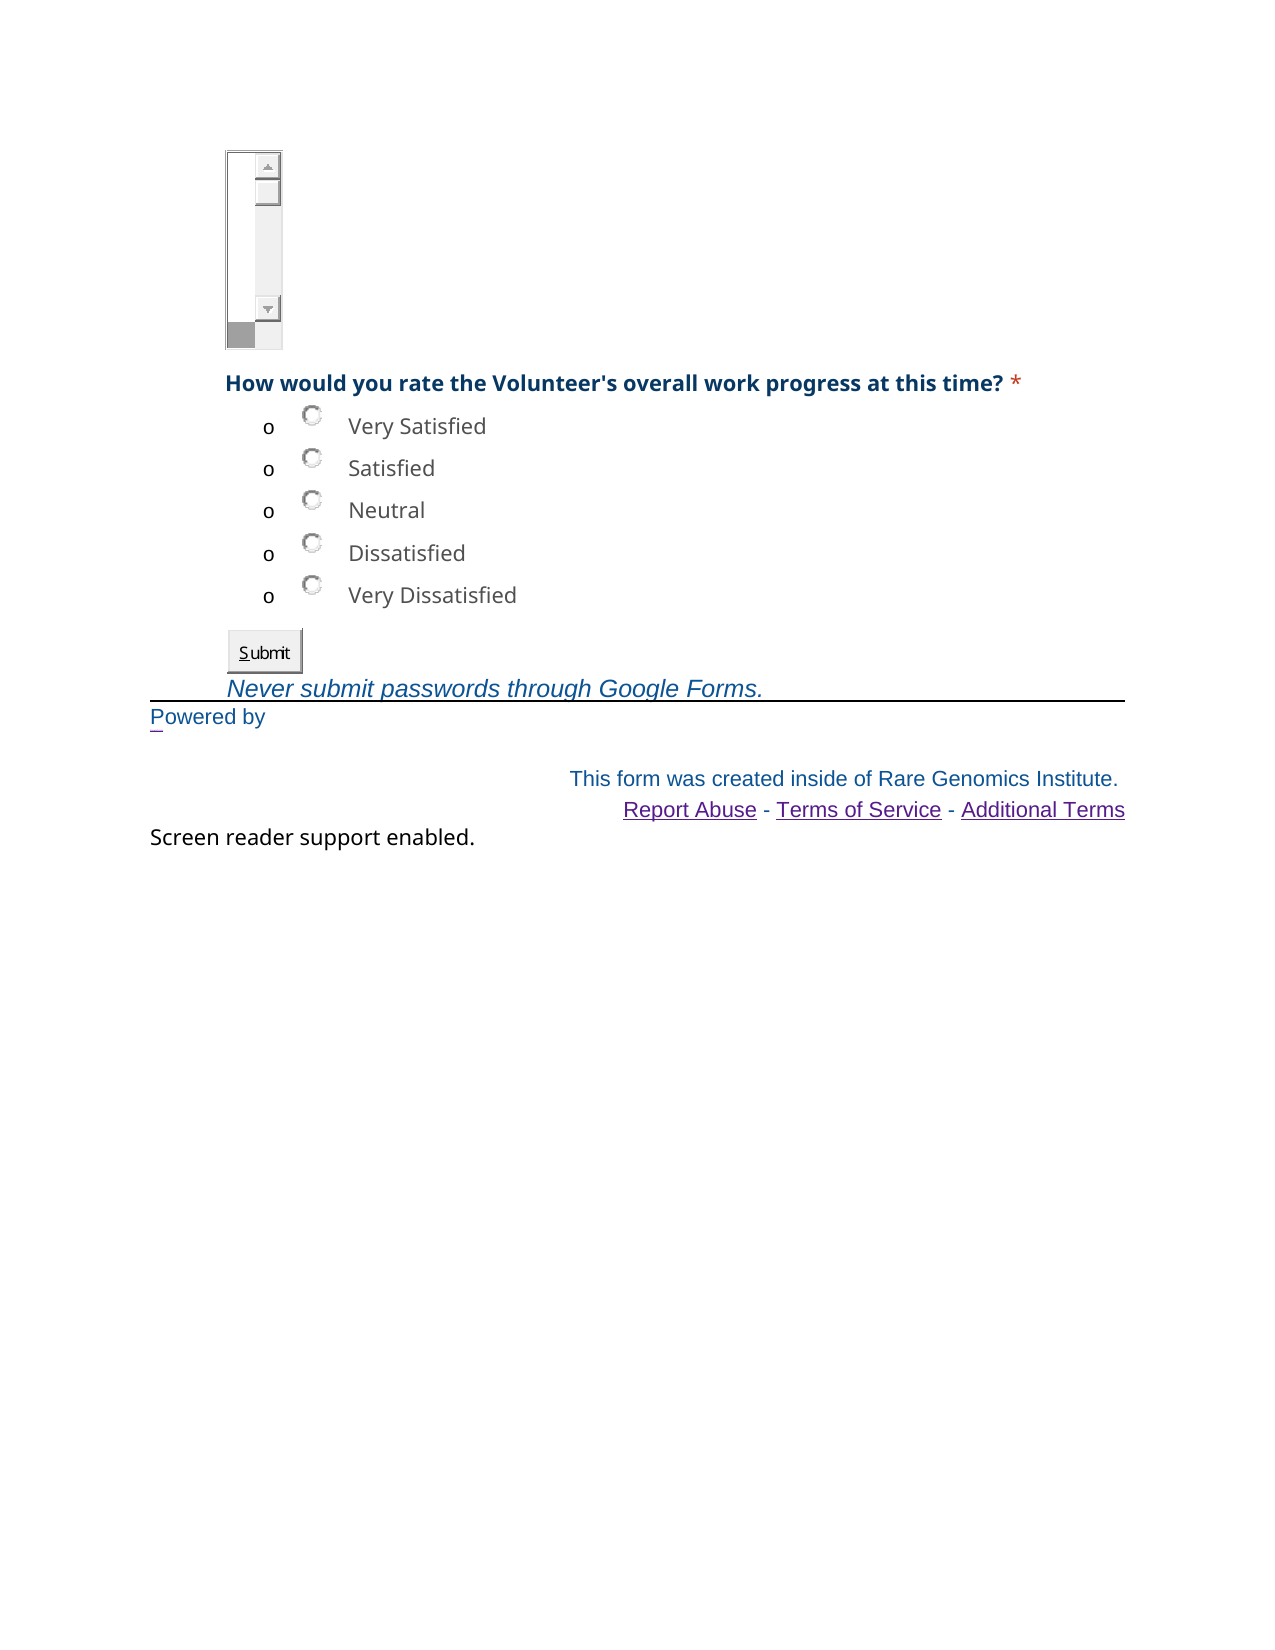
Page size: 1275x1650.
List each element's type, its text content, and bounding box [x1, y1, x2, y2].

text How would you rate the Volunteer's overall work progress at this time? * [225, 368, 1125, 398]
list Neutral [262, 483, 1125, 525]
list Dissatisfied [262, 525, 1125, 568]
list Very Satisfied [262, 398, 1125, 441]
table_header Never submit passwords through Google Forms. [225, 627, 1194, 704]
text Powered by [150, 704, 1125, 729]
list Satisfied [262, 441, 1125, 483]
text Screen reader support enabled. [150, 822, 1125, 852]
text This form was created inside of Rare Genomics Institute. Report Abuse - Terms of Service - Additional Terms [150, 760, 1125, 822]
list Very Dissatisfied [262, 568, 1125, 610]
